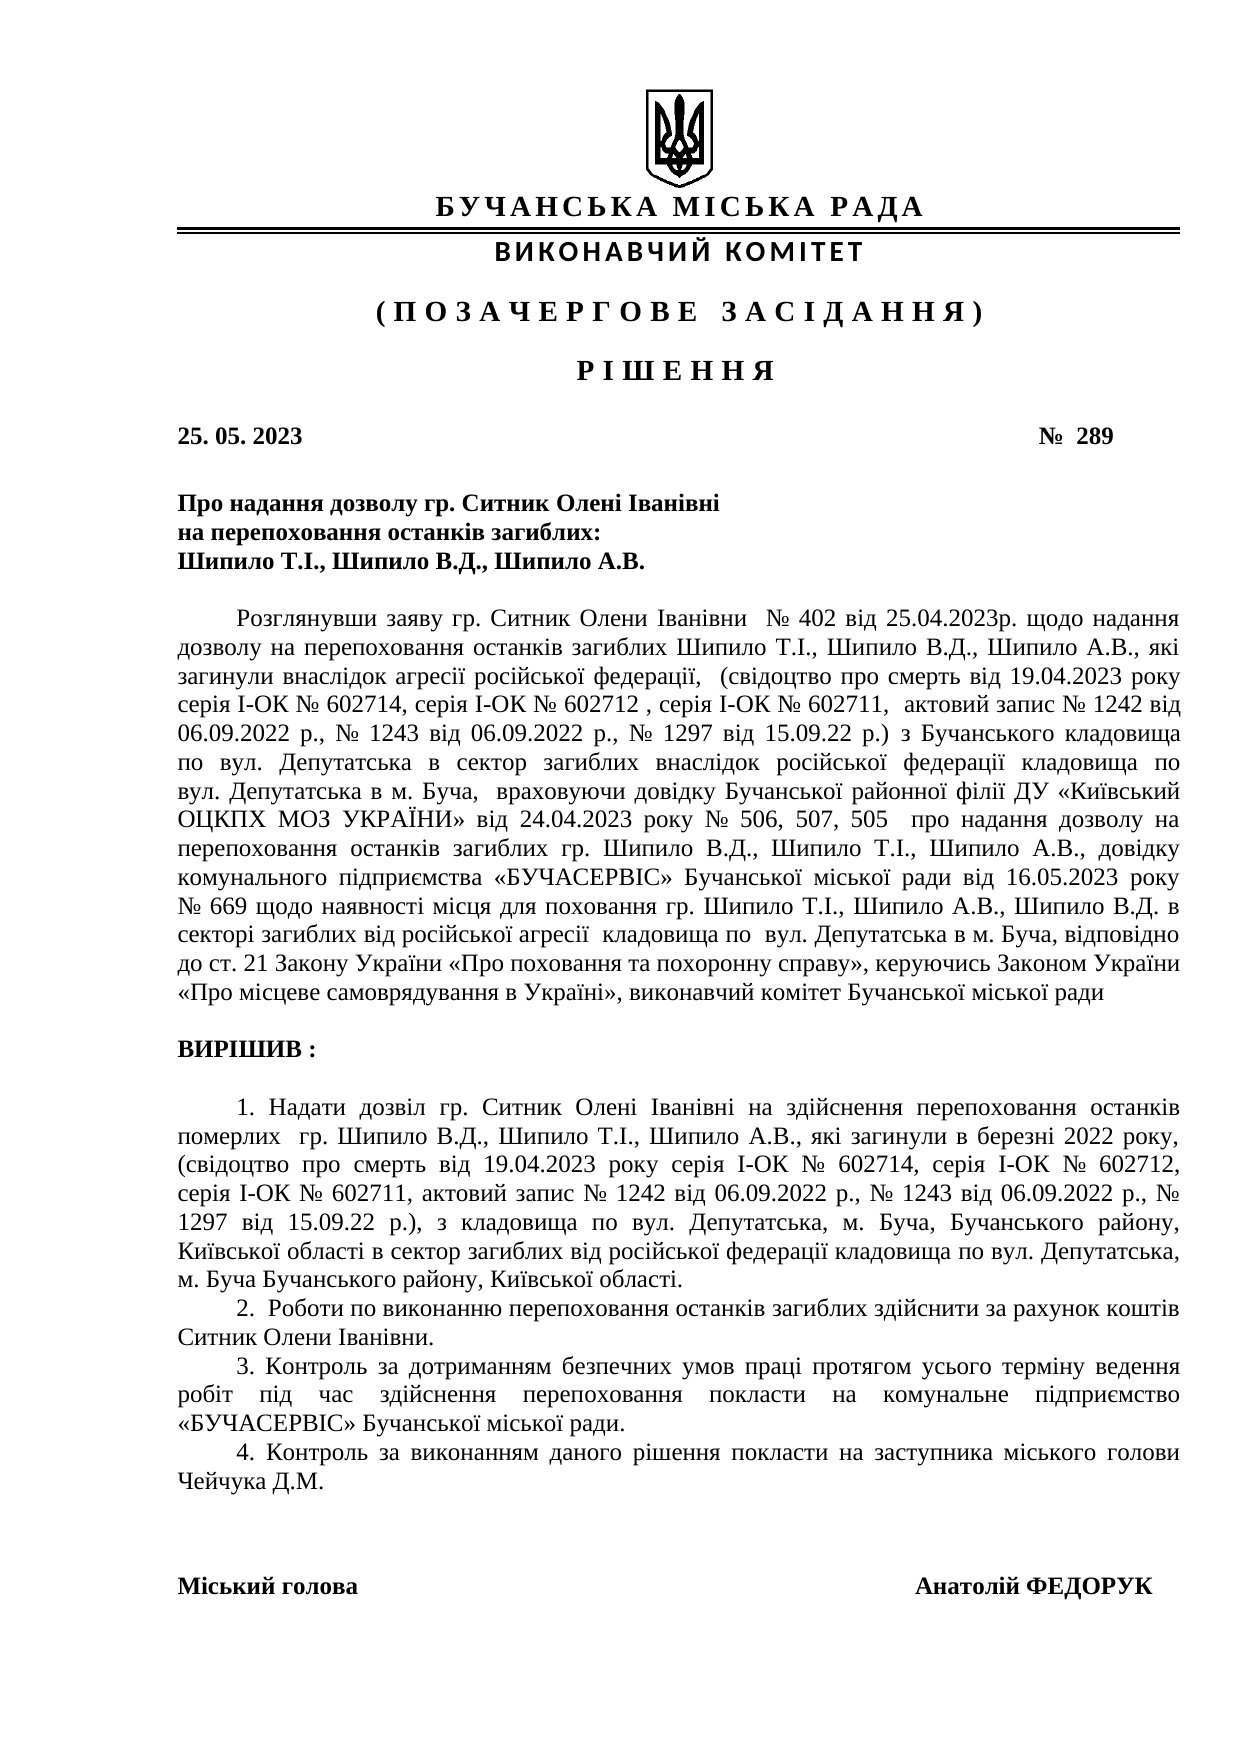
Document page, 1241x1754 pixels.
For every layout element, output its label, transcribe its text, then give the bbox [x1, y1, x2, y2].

text 2. Роботи по виконанню перепоховання останків загиблих здійснити за рахунок коштів Ситник Олени Іванівни. [177, 1293, 1181, 1351]
title Шипило Т.І., Шипило В.Д., Шипило А.В. [177, 546, 1181, 574]
title Про надання дозволу гр. Ситник Олені Іванівні [177, 488, 1181, 517]
text 25. 05. 2023 № 289 [177, 421, 1181, 450]
text Розглянувши заяву гр. Ситник Олени Іванівни № 402 від 25.04.2023р. щодо надання дозволу на перепоховання останків загиблих Шипило Т.І., Шипило В.Д., Шипило А.В., які загинули внаслідок агресії російської федерації, (свідоцтво про смерть від 19.04.2023 року серія І-ОК № 602714, серія І-ОК № 602712 , серія І-ОК № 602711, актовий запис № 1242 від 06.09.2022 р., № 1243 від 06.09.2022 р., № 1297 від 15.09.22 р.) з Бучанського кладовища по вул. Депутатська в сектор загиблих внаслідок російської федерації кладовища по вул. Депутатська в м. Буча, враховуючи довідку Бучанської районної філії ДУ «Київський ОЦКПХ МОЗ УКРАЇНИ» від 24.04.2023 року № 506, 507, 505 про надання дозволу на перепоховання останків загиблих гр. Шипило В.Д., Шипило Т.І., Шипило А.В., довідку комунального підприємства «БУЧАСЕРВІС» Бучанської міської ради від 16.05.2023 року № 669 щодо наявності місця для поховання гр. Шипило Т.І., Шипило А.В., Шипило В.Д. в секторі загиблих від російської агресії кладовища по вул. Депутатська в м. Буча, відповідно до ст. 21 Закону України «Про поховання та похоронну справу», керуючись Законом України «Про місцеве самоврядування в Україні», виконавчий комітет Бучанської міської ради [177, 603, 1181, 1006]
text БУЧАНСЬКА МІСЬКА РАДА [177, 189, 1181, 222]
subtitle РІШЕННЯ [177, 353, 1181, 386]
title на перепоховання останків загиблих: [177, 517, 1181, 546]
text 1. Надати дозвіл гр. Ситник Олені Іванівні на здійснення перепоховання останків померлих гр. Шипило В.Д., Шипило Т.І., Шипило А.В., які загинули в березні 2022 року, (свідоцтво про смерть від 19.04.2023 року серія І-ОК № 602714, серія І-ОК № 602712, серія І-ОК № 602711, актовий запис № 1242 від 06.09.2022 р., № 1243 від 06.09.2022 р., № 1297 від 15.09.22 р.), з кладовища по вул. Депутатська, м. Буча, Бучанського району, Київської області в сектор загиблих від російської федерації кладовища по вул. Депутатська, м. Буча Бучанського району, Київської області. [177, 1092, 1181, 1293]
table_header ВИКОНАВЧИЙ КОМІТЕТ [177, 234, 1180, 269]
picture [644, 88, 715, 189]
text Міський голова Анатолій ФЕДОРУК [177, 1571, 1181, 1600]
subtitle (ПОЗАЧЕРГОВЕ ЗАСІДАННЯ) [177, 294, 1181, 328]
title ВИРІШИВ : [177, 1034, 1181, 1063]
title 4. Контроль за виконанням даного рішення покласти на заступника міського голови Чейчука Д.М. [177, 1437, 1181, 1494]
text 3. Контроль за дотриманням безпечних умов праці протягом усього терміну ведення робіт під час здійснення перепоховання покласти на комунальне підприємство «БУЧАСЕРВІС» Бучанської міської ради. [177, 1351, 1181, 1437]
